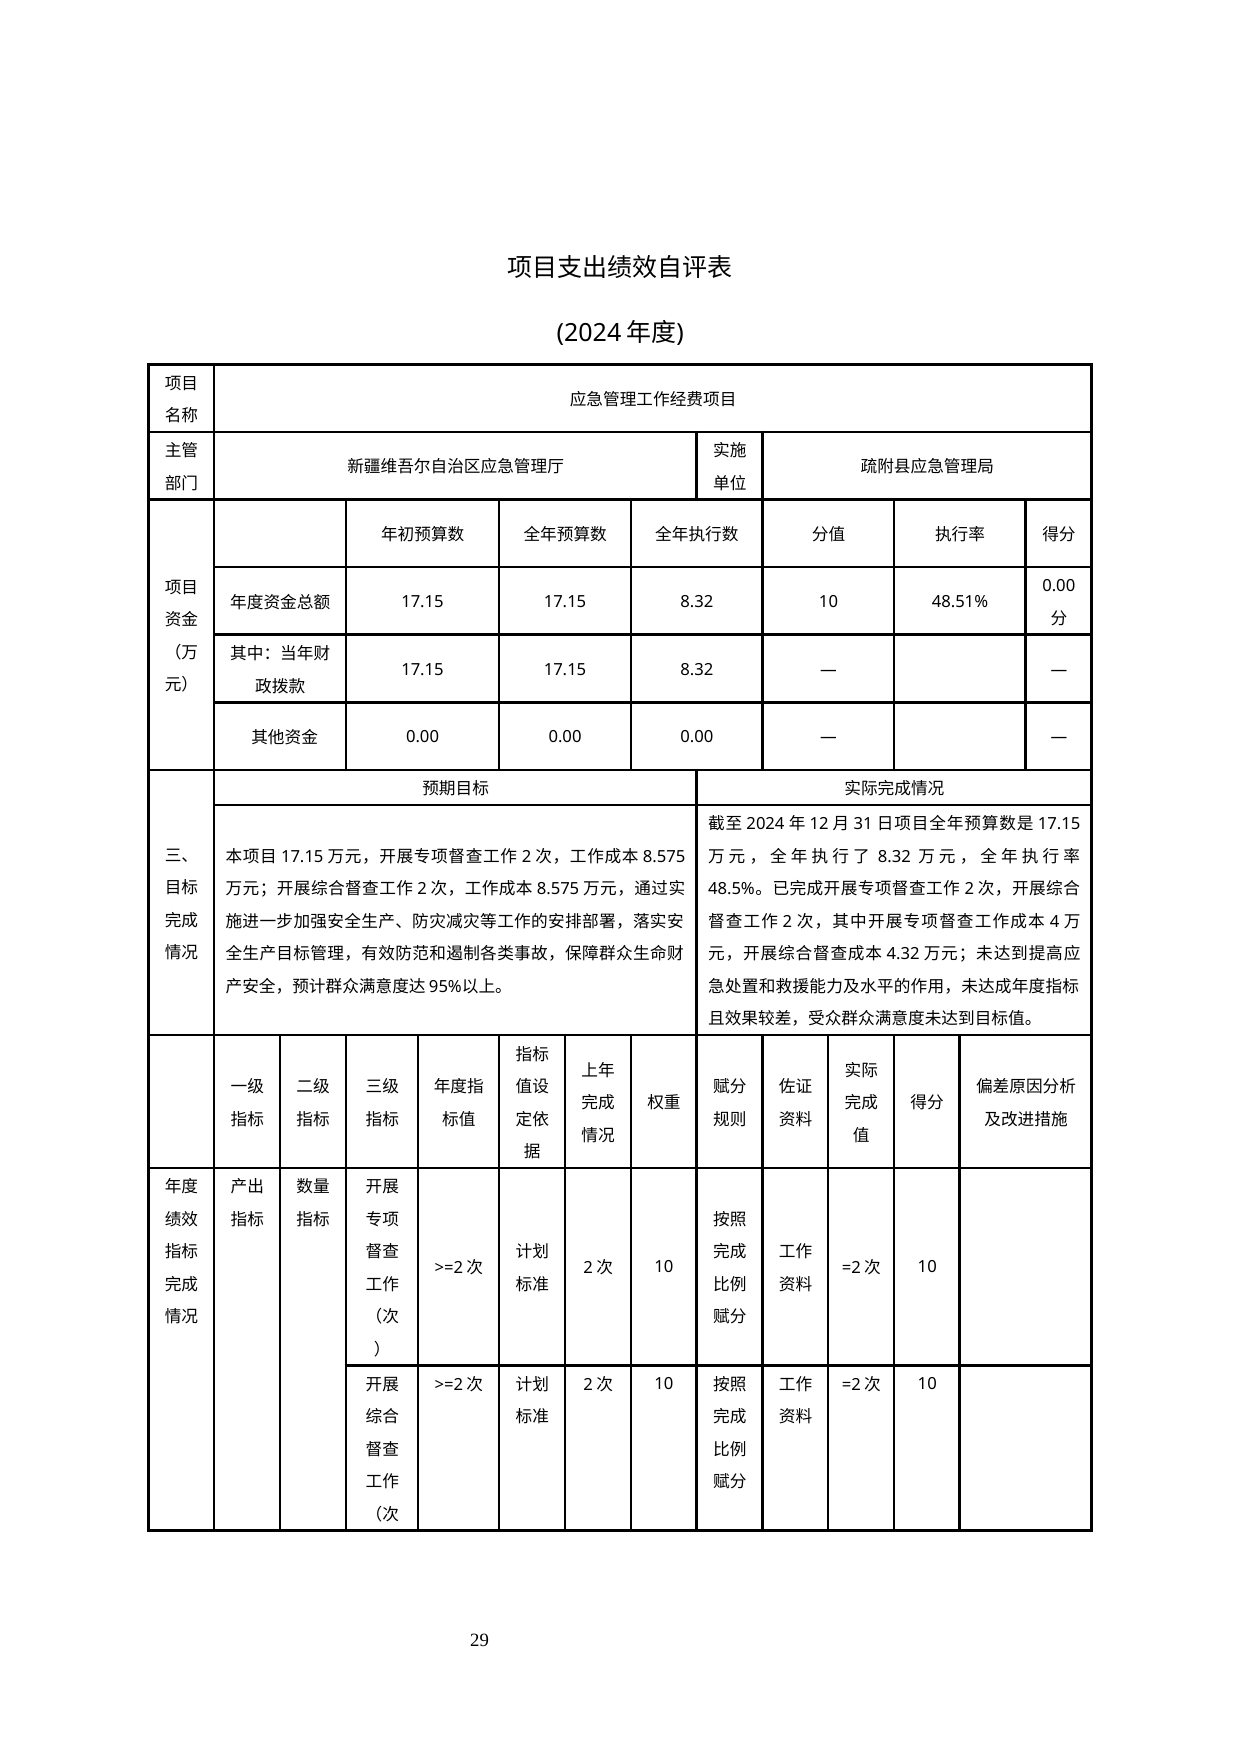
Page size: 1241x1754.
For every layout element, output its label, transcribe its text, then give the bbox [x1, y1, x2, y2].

table_header 项目支出绩效自评表 [148, 233, 1092, 298]
table_cell — [1027, 704, 1090, 768]
table_cell 疏附县应急管理局 [764, 433, 1090, 498]
table_cell 得分 [1027, 501, 1090, 566]
table_cell 0.00分 [1027, 568, 1090, 633]
table_cell 其中：当年财政拨款 [215, 636, 345, 701]
table_cell 工作资料 [764, 1367, 827, 1529]
table_cell 得分 [895, 1036, 958, 1166]
table_cell 项目名称 [150, 366, 213, 431]
table_cell — [764, 704, 893, 768]
table_cell =2次 [829, 1169, 893, 1364]
table_cell 其他资金 [215, 704, 345, 768]
table_cell [961, 1169, 1090, 1364]
table_cell 截至2024年12月31日项目全年预算数是17.15万元，全年执行了8.32万元，全年执行率48.5%。已完成开展专项督查工作2次，开展综合督查工作2次，其中开展专项督查工作成本4万元，开展综合督查成本4.32万元；未达到提高应急处置和救援能力及水平的作用，未达成年度指标且效果较差，受众群众满意度未达到目标值。 [698, 806, 1090, 1034]
table_cell 10 [895, 1367, 958, 1529]
table_cell 实际完成情况 [698, 771, 1090, 804]
table_cell 10 [895, 1169, 958, 1364]
table_cell 数量指标 [281, 1169, 345, 1529]
table_cell 偏差原因分析及改进措施 [961, 1036, 1090, 1166]
table_cell 计划标准 [500, 1169, 564, 1364]
table_cell 计划标准 [500, 1367, 564, 1529]
table_cell 8.32 [632, 636, 761, 701]
table_cell 开展专项督查工作（次） [347, 1169, 417, 1364]
table_cell 17.15 [500, 568, 630, 633]
table_cell >=2次 [419, 1367, 498, 1529]
table_cell 执行率 [895, 501, 1024, 566]
table_cell 17.15 [347, 568, 498, 633]
table_cell 权重 [632, 1036, 695, 1166]
table_cell 工作资料 [764, 1169, 827, 1364]
table_cell 二级指标 [281, 1036, 345, 1166]
table_cell 开展综合督查工作（次） [347, 1367, 417, 1529]
table_cell 8.32 [632, 568, 761, 633]
table_cell 实际完成值 [829, 1036, 893, 1166]
table_cell 10 [764, 568, 893, 633]
table_cell [961, 1367, 1090, 1529]
table_cell =2次 [829, 1367, 893, 1529]
table_cell 本项目17.15万元，开展专项督查工作2次，工作成本8.575万元；开展综合督查工作2次，工作成本8.575万元，通过实施进一步加强安全生产、防灾减灾等工作的安排部署，落实安全生产目标管理，有效防范和遏制各类事故，保障群众生命财产安全，预计群众满意度达95%以上。 [215, 806, 695, 1034]
table_cell 一级指标 [215, 1036, 279, 1166]
table_cell [895, 704, 1024, 768]
table_cell 2次 [566, 1367, 630, 1529]
table_cell 指标值设定依据 [500, 1036, 564, 1166]
table_cell 预期目标 [215, 771, 695, 804]
table_cell 年初预算数 [347, 501, 498, 566]
table_cell 年度资金总额 [215, 568, 345, 633]
table_cell 产出指标 [215, 1169, 279, 1529]
table_cell >=2次 [419, 1169, 498, 1364]
table_cell 全年执行数 [632, 501, 761, 566]
table_cell 全年预算数 [500, 501, 630, 566]
table_cell 年度绩效指标完成情况 [150, 1169, 213, 1529]
table_cell 17.15 [500, 636, 630, 701]
table_cell 10 [632, 1169, 695, 1364]
table_cell — [1027, 636, 1090, 701]
table_cell [895, 636, 1024, 701]
table_cell 0.00 [347, 704, 498, 768]
table_cell 2次 [566, 1169, 630, 1364]
table_cell 分值 [764, 501, 893, 566]
table_cell 三级指标 [347, 1036, 417, 1166]
table_cell 0.00 [500, 704, 630, 768]
table_cell 应急管理工作经费项目 [215, 366, 1090, 431]
table_cell 佐证资料 [764, 1036, 827, 1166]
table_cell 新疆维吾尔自治区应急管理厅 [215, 433, 695, 498]
table_cell 上年完成情况 [566, 1036, 630, 1166]
table_cell 三、目标完成情况 [150, 771, 213, 1034]
table_cell 0.00 [632, 704, 761, 768]
table_cell 赋分规则 [698, 1036, 761, 1166]
table_cell (2024年度) [148, 298, 1092, 363]
table_cell 10 [632, 1367, 695, 1529]
table_cell 年度指标值 [419, 1036, 498, 1166]
table_cell 17.15 [347, 636, 498, 701]
table_cell 实施单位 [698, 433, 761, 498]
table_cell 按照完成比例赋分 [698, 1367, 761, 1529]
table_cell — [764, 636, 893, 701]
table_cell [215, 501, 345, 566]
table_cell 主管部门 [150, 433, 213, 498]
table_cell 按照完成比例赋分 [698, 1169, 761, 1364]
table_cell [150, 1036, 213, 1166]
table_cell 项目资金 （万元） [150, 501, 213, 768]
table_cell 48.51% [895, 568, 1024, 633]
